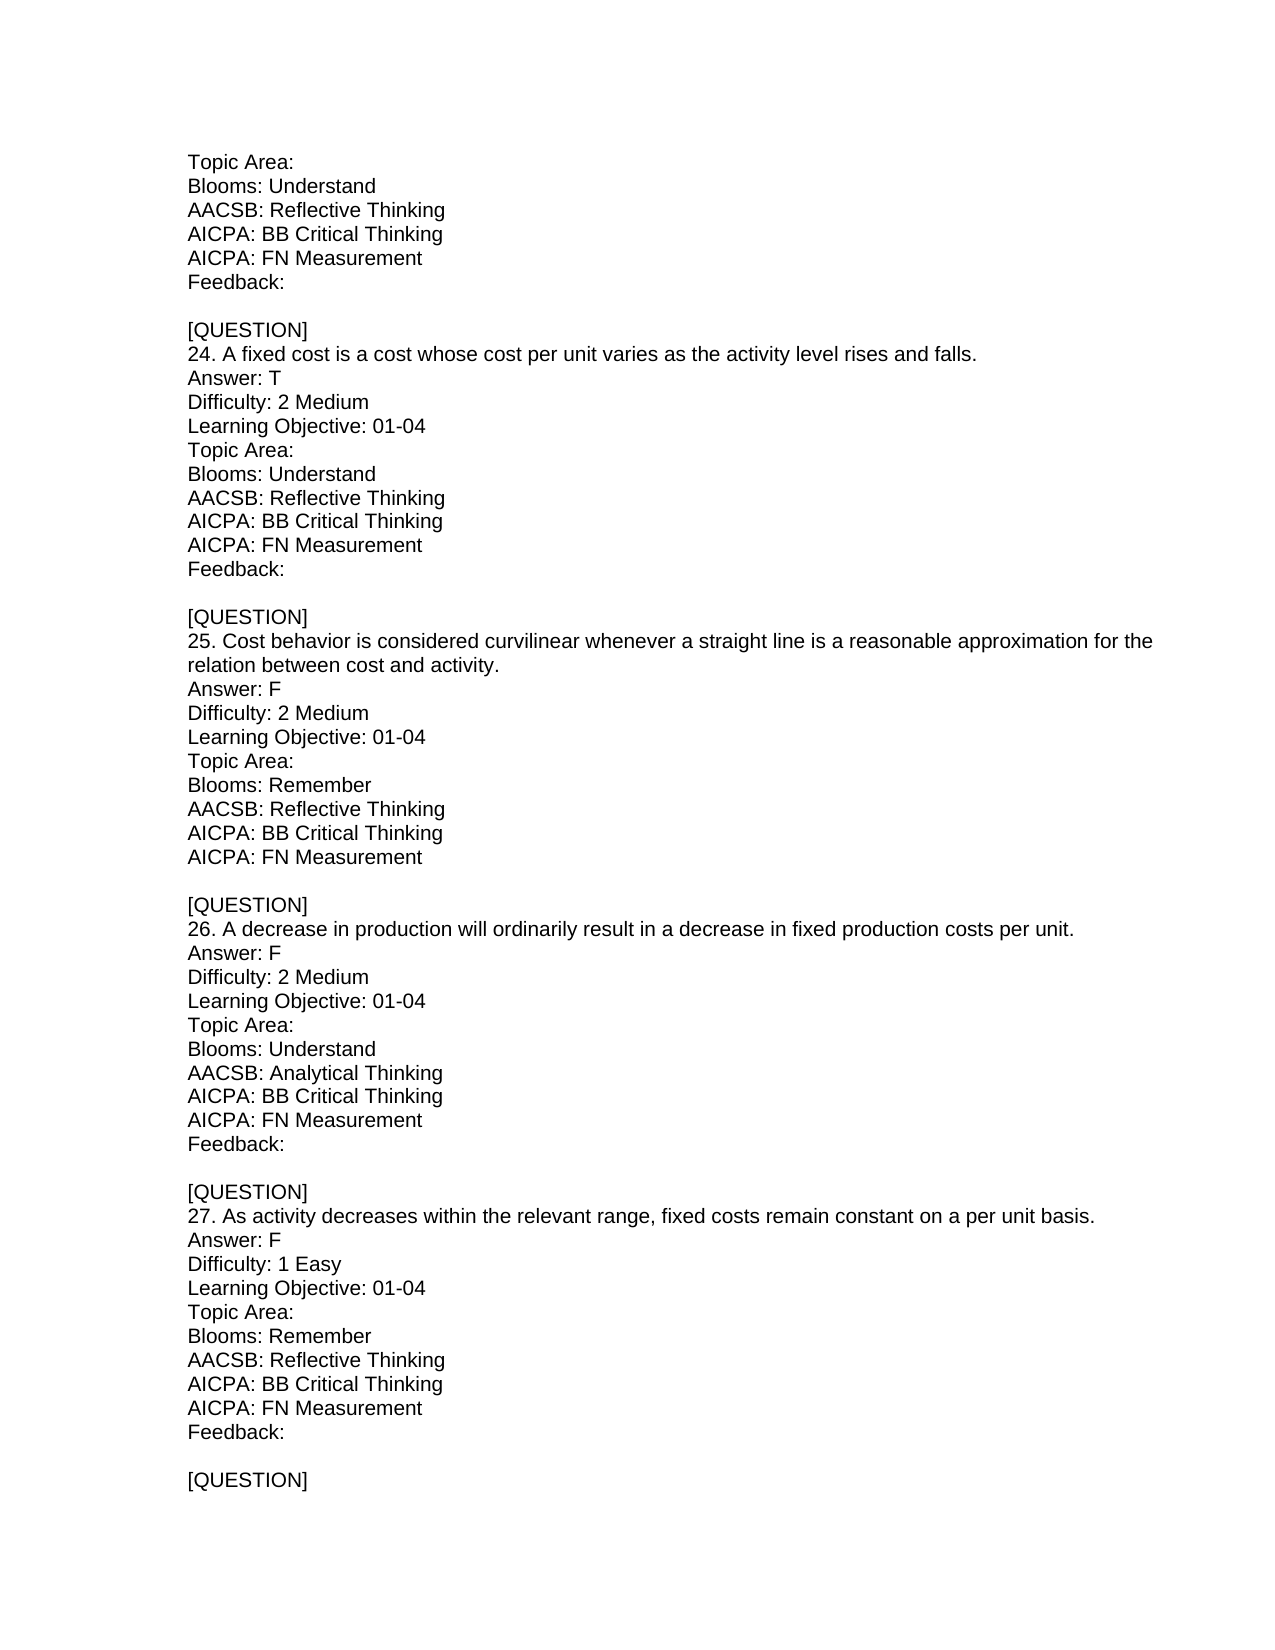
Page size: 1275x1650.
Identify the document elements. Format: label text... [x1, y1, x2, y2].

text AACSB: Reflective Thinking [187, 198, 1200, 222]
text Difficulty: 2 Medium [187, 389, 1200, 413]
text AICPA: FN Measurement [187, 1396, 1200, 1420]
text Learning Objective: 01-04 [187, 988, 1200, 1012]
text Feedback: [187, 557, 1200, 581]
text Answer: F [187, 941, 1200, 964]
text AICPA: FN Measurement [187, 533, 1200, 557]
text Learning Objective: 01-04 [187, 1276, 1200, 1300]
text Feedback: [187, 1132, 1200, 1156]
text Difficulty: 2 Medium [187, 701, 1200, 725]
text AACSB: Reflective Thinking [187, 797, 1200, 821]
text AACSB: Reflective Thinking [187, 1348, 1200, 1372]
text [QUESTION] [187, 893, 1200, 917]
text Blooms: Understand [187, 174, 1200, 198]
text [QUESTION] [187, 318, 1200, 342]
text AICPA: BB Critical Thinking [187, 222, 1200, 246]
text AICPA: BB Critical Thinking [187, 821, 1200, 845]
text 25. Cost behavior is considered curvilinear whenever a straight line is a reasonable approximation for the relation between cost and activity. [187, 629, 1200, 677]
text Answer: F [187, 677, 1200, 701]
text Blooms: Remember [187, 773, 1200, 797]
text Difficulty: 1 Easy [187, 1252, 1200, 1276]
text Learning Objective: 01-04 [187, 725, 1200, 749]
text Blooms: Understand [187, 1036, 1200, 1060]
text Learning Objective: 01-04 [187, 413, 1200, 437]
text Topic Area: [187, 1300, 1200, 1324]
text AICPA: FN Measurement [187, 1108, 1200, 1132]
text [QUESTION] [187, 605, 1200, 629]
text AICPA: BB Critical Thinking [187, 509, 1200, 533]
text 27. As activity decreases within the relevant range, fixed costs remain constant on a per unit basis. [187, 1204, 1200, 1228]
text Topic Area: [187, 437, 1200, 461]
text 24. A fixed cost is a cost whose cost per unit varies as the activity level rises and falls. [187, 342, 1200, 366]
text 26. A decrease in production will ordinarily result in a decrease in fixed production costs per unit. [187, 917, 1200, 941]
text AACSB: Reflective Thinking [187, 485, 1200, 509]
text Topic Area: [187, 150, 1200, 174]
text AICPA: FN Measurement [187, 246, 1200, 270]
text AICPA: FN Measurement [187, 845, 1200, 869]
text Topic Area: [187, 749, 1200, 773]
text AICPA: BB Critical Thinking [187, 1084, 1200, 1108]
text [QUESTION] [187, 1180, 1200, 1204]
text Blooms: Remember [187, 1324, 1200, 1348]
text Answer: F [187, 1228, 1200, 1252]
text Topic Area: [187, 1012, 1200, 1036]
text [QUESTION] [187, 1468, 1200, 1492]
text Answer: T [187, 366, 1200, 389]
text Blooms: Understand [187, 461, 1200, 485]
text Feedback: [187, 270, 1200, 294]
text AICPA: BB Critical Thinking [187, 1372, 1200, 1396]
text Difficulty: 2 Medium [187, 964, 1200, 988]
text AACSB: Analytical Thinking [187, 1060, 1200, 1084]
text Feedback: [187, 1420, 1200, 1444]
